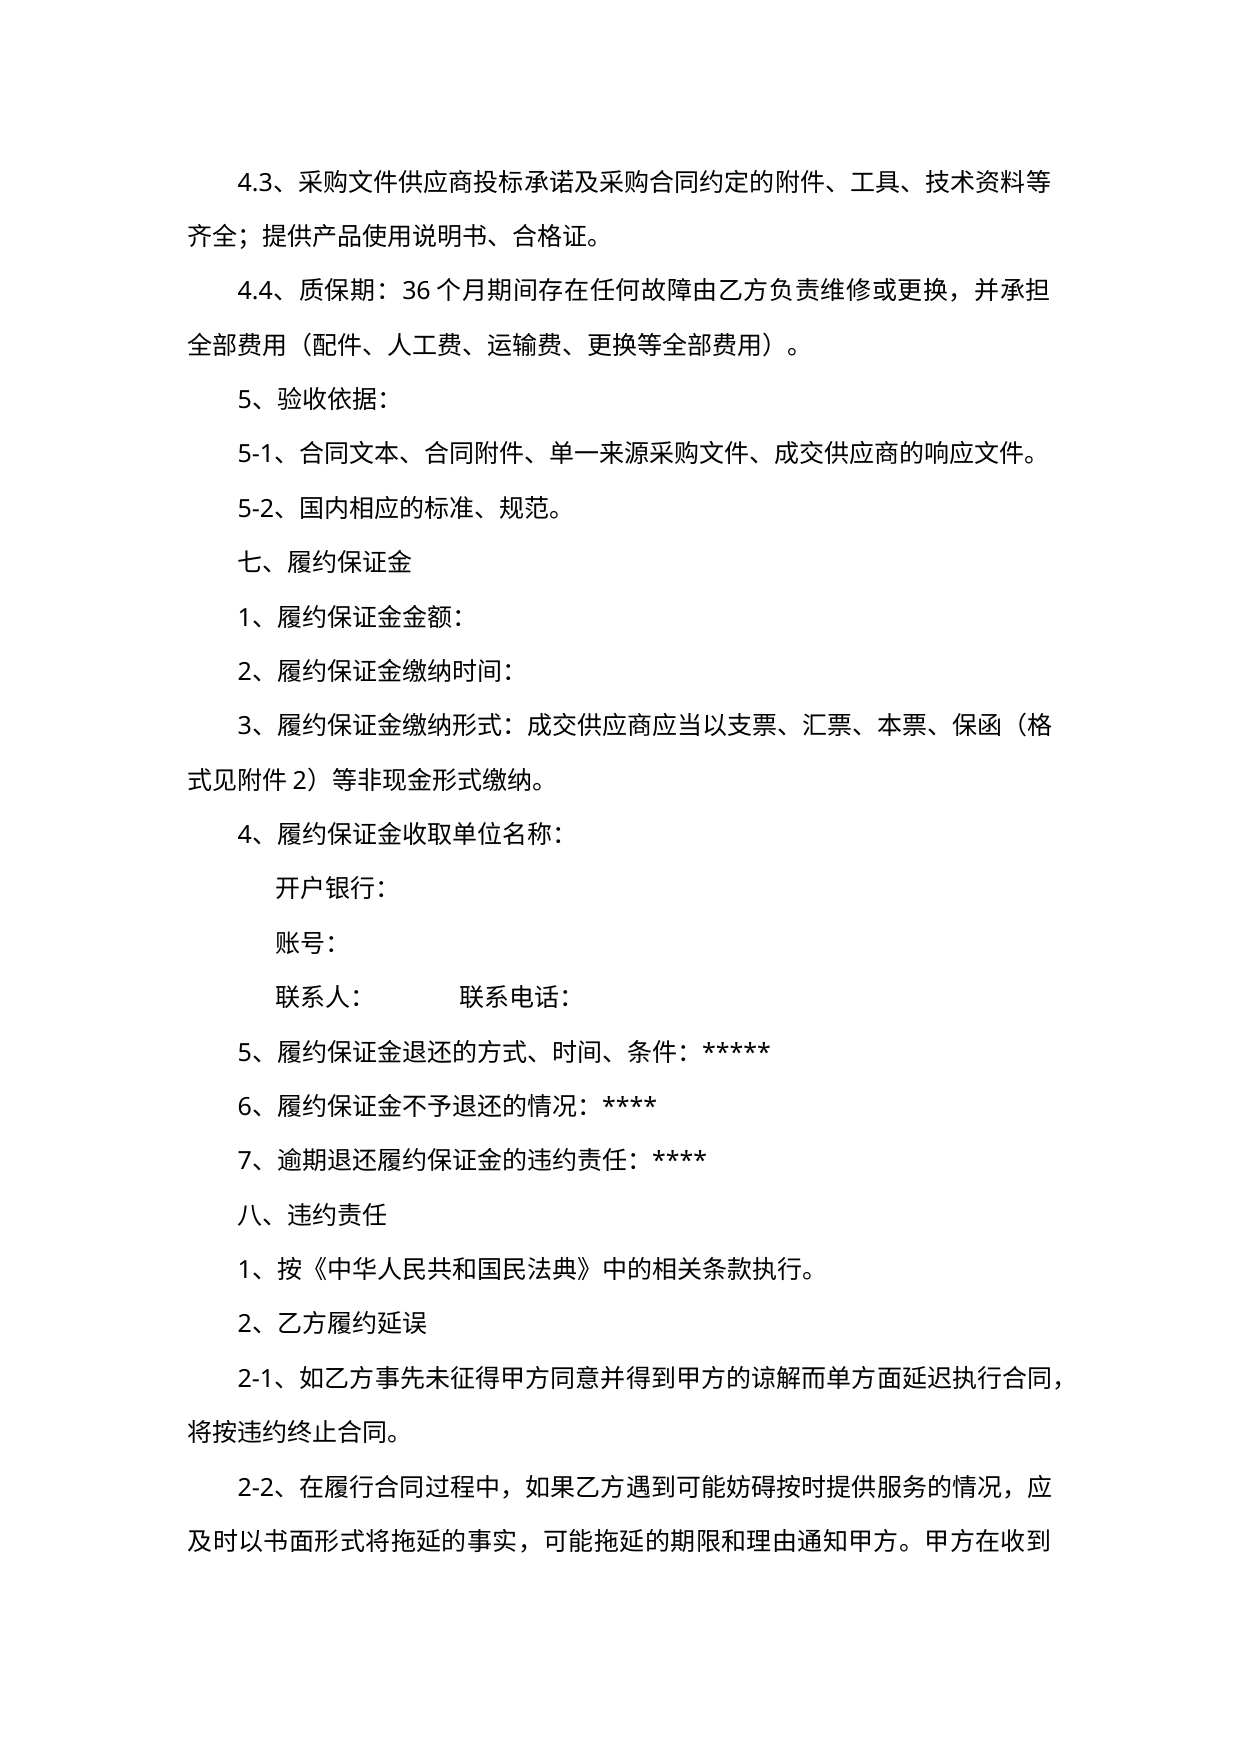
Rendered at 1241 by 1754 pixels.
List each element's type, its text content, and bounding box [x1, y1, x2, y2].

text 5、验收依据： [187, 379, 1053, 416]
text 5-2、国内相应的标准、规范。 [187, 488, 1053, 524]
text 1、履约保证金金额： [187, 597, 1053, 633]
text 5-1、合同文本、合同附件、单一来源采购文件、成交供应商的响应文件。 [187, 434, 1053, 470]
text 7、逾期退还履约保证金的违约责任：**** [187, 1141, 1053, 1177]
text 4.4、质保期：36个月期间存在任何故障由乙方负责维修或更换，并承担全部费用（配件、人工费、运输费、更换等全部费用）。 [187, 271, 1053, 361]
text 6、履约保证金不予退还的情况：**** [187, 1086, 1053, 1123]
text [187, 1467, 1053, 1558]
text 七、履约保证金 [187, 543, 1053, 579]
text 2、履约保证金缴纳时间： [187, 651, 1053, 688]
text 联系人： 联系电话： [187, 978, 1053, 1014]
text 账号： [187, 923, 1053, 959]
text 4.3、采购文件供应商投标承诺及采购合同约定的附件、工具、技术资料等齐全；提供产品使用说明书、合格证。 [187, 162, 1053, 253]
text 4、履约保证金收取单位名称： [187, 814, 1053, 851]
text 八、违约责任 [187, 1195, 1053, 1231]
text 2-1、如乙方事先未征得甲方同意并得到甲方的谅解而单方面延迟执行合同，将按违约终止合同。 [187, 1358, 1053, 1449]
text 5、履约保证金退还的方式、时间、条件：***** [187, 1032, 1053, 1068]
text 1、按《中华人民共和国民法典》中的相关条款执行。 [187, 1249, 1053, 1286]
text 2、乙方履约延误 [187, 1304, 1053, 1340]
text 3、履约保证金缴纳形式：成交供应商应当以支票、汇票、本票、保函（格式见附件2）等非现金形式缴纳。 [187, 706, 1053, 796]
text 开户银行： [187, 869, 1053, 905]
